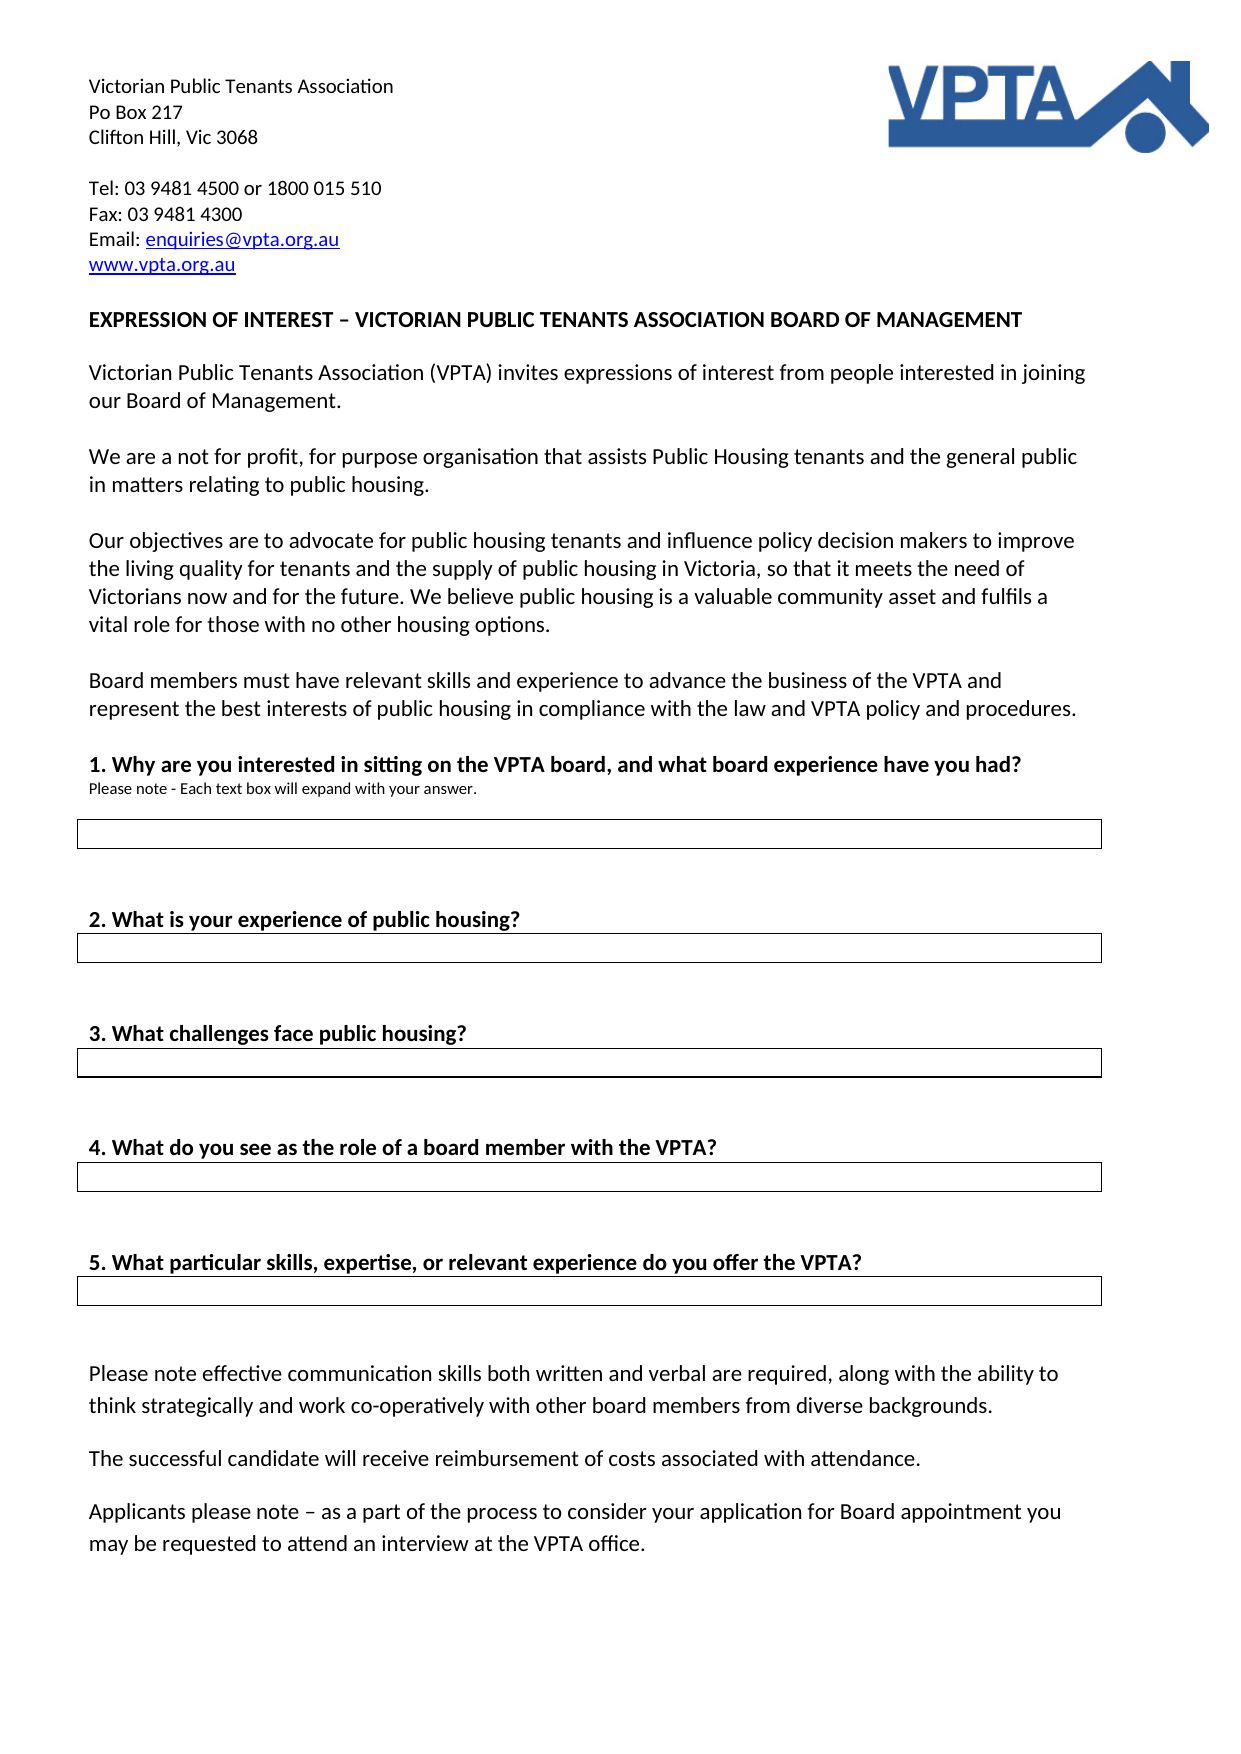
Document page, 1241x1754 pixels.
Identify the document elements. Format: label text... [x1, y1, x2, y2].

text Please note - Each text box will expand with your answer. [89, 778, 1090, 799]
text The successful candidate will receive reimbursement of costs associated with attendance. [89, 1444, 1090, 1472]
picture [887, 61, 1208, 152]
text 3. What challenges face public housing? [89, 1019, 1090, 1047]
text EXPRESSION OF INTEREST – VICTORIAN PUBLIC TENANTS ASSOCIATION BOARD OF MANAGEMENT [89, 305, 1090, 333]
text We are a not for profit, for purpose organisation that assists Public Housing tenants and the general public in matters relating to public housing. [89, 442, 1090, 498]
table_header [78, 1163, 1101, 1191]
table_header [78, 1049, 1101, 1076]
table_header [78, 934, 1101, 962]
text Please note effective communication skills both written and verbal are required, along with the ability to think strategically and work co-operatively with other board members from diverse backgrounds. [89, 1359, 1090, 1419]
table_header [78, 820, 1101, 848]
text Our objectives are to advocate for public housing tenants and influence policy decision makers to improve the living quality for tenants and the supply of public housing in Victoria, so that it meets the need of Victorians now and for the future. We believe public housing is a valuable community asset and fulfils a vital role for those with no other housing options. [89, 526, 1090, 638]
text 1. Why are you interested in sitting on the VPTA board, and what board experience have you had? [89, 750, 1090, 778]
text Applicants please note – as a part of the process to consider your application for Board appointment you may be requested to attend an interview at the VPTA office. [89, 1497, 1090, 1557]
table_header [78, 1277, 1101, 1305]
text 4. What do you see as the role of a board member with the VPTA? [89, 1133, 1090, 1162]
text Board members must have relevant skills and experience to advance the business of the VPTA and represent the best interests of public housing in compliance with the law and VPTA policy and procedures. [89, 666, 1090, 722]
text 2. What is your experience of public housing? [89, 905, 1090, 933]
text 5. What particular skills, expertise, or relevant experience do you offer the VPTA? [89, 1248, 1090, 1276]
text Victorian Public Tenants Association (VPTA) invites expressions of interest from people interested in joining our Board of Management. [89, 358, 1090, 414]
